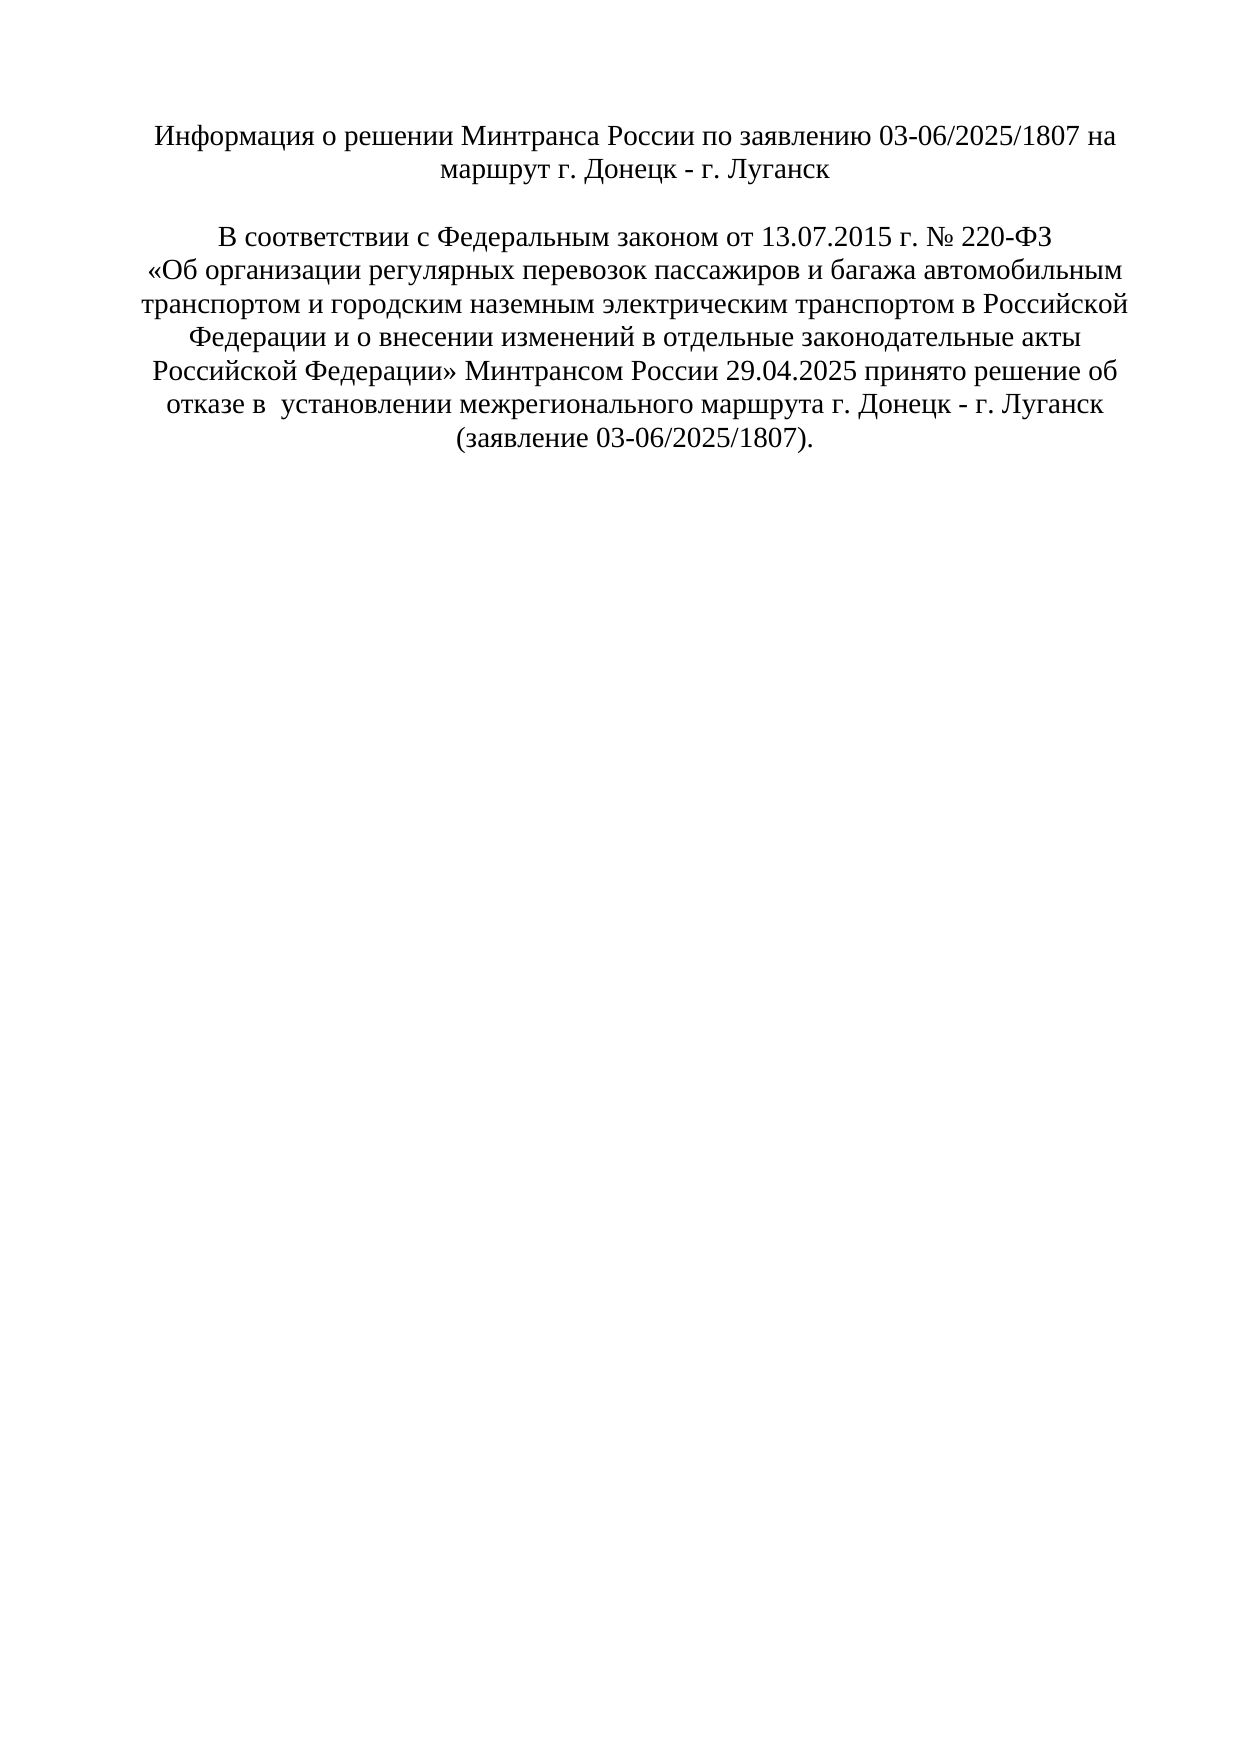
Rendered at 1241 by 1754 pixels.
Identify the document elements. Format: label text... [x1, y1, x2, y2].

text В соответствии с Федеральным законом от 13.07.2015 г. № 220-ФЗ «Об организации регулярных перевозок пассажиров и багажа автомобильным транспортом и городским наземным электрическим транспортом в Российской Федерации и о внесении изменений в отдельные законодательные акты Российской Федерации» Минтрансом России 29.04.2025 принято решение об отказе в установлении межрегионального маршрута г. Донецк - г. Луганск (заявление 03-06/2025/1807). [118, 219, 1152, 453]
text Информация о решении Минтранса России по заявлению 03-06/2025/1807 на маршрут г. Донецк - г. Луганск [118, 118, 1152, 185]
